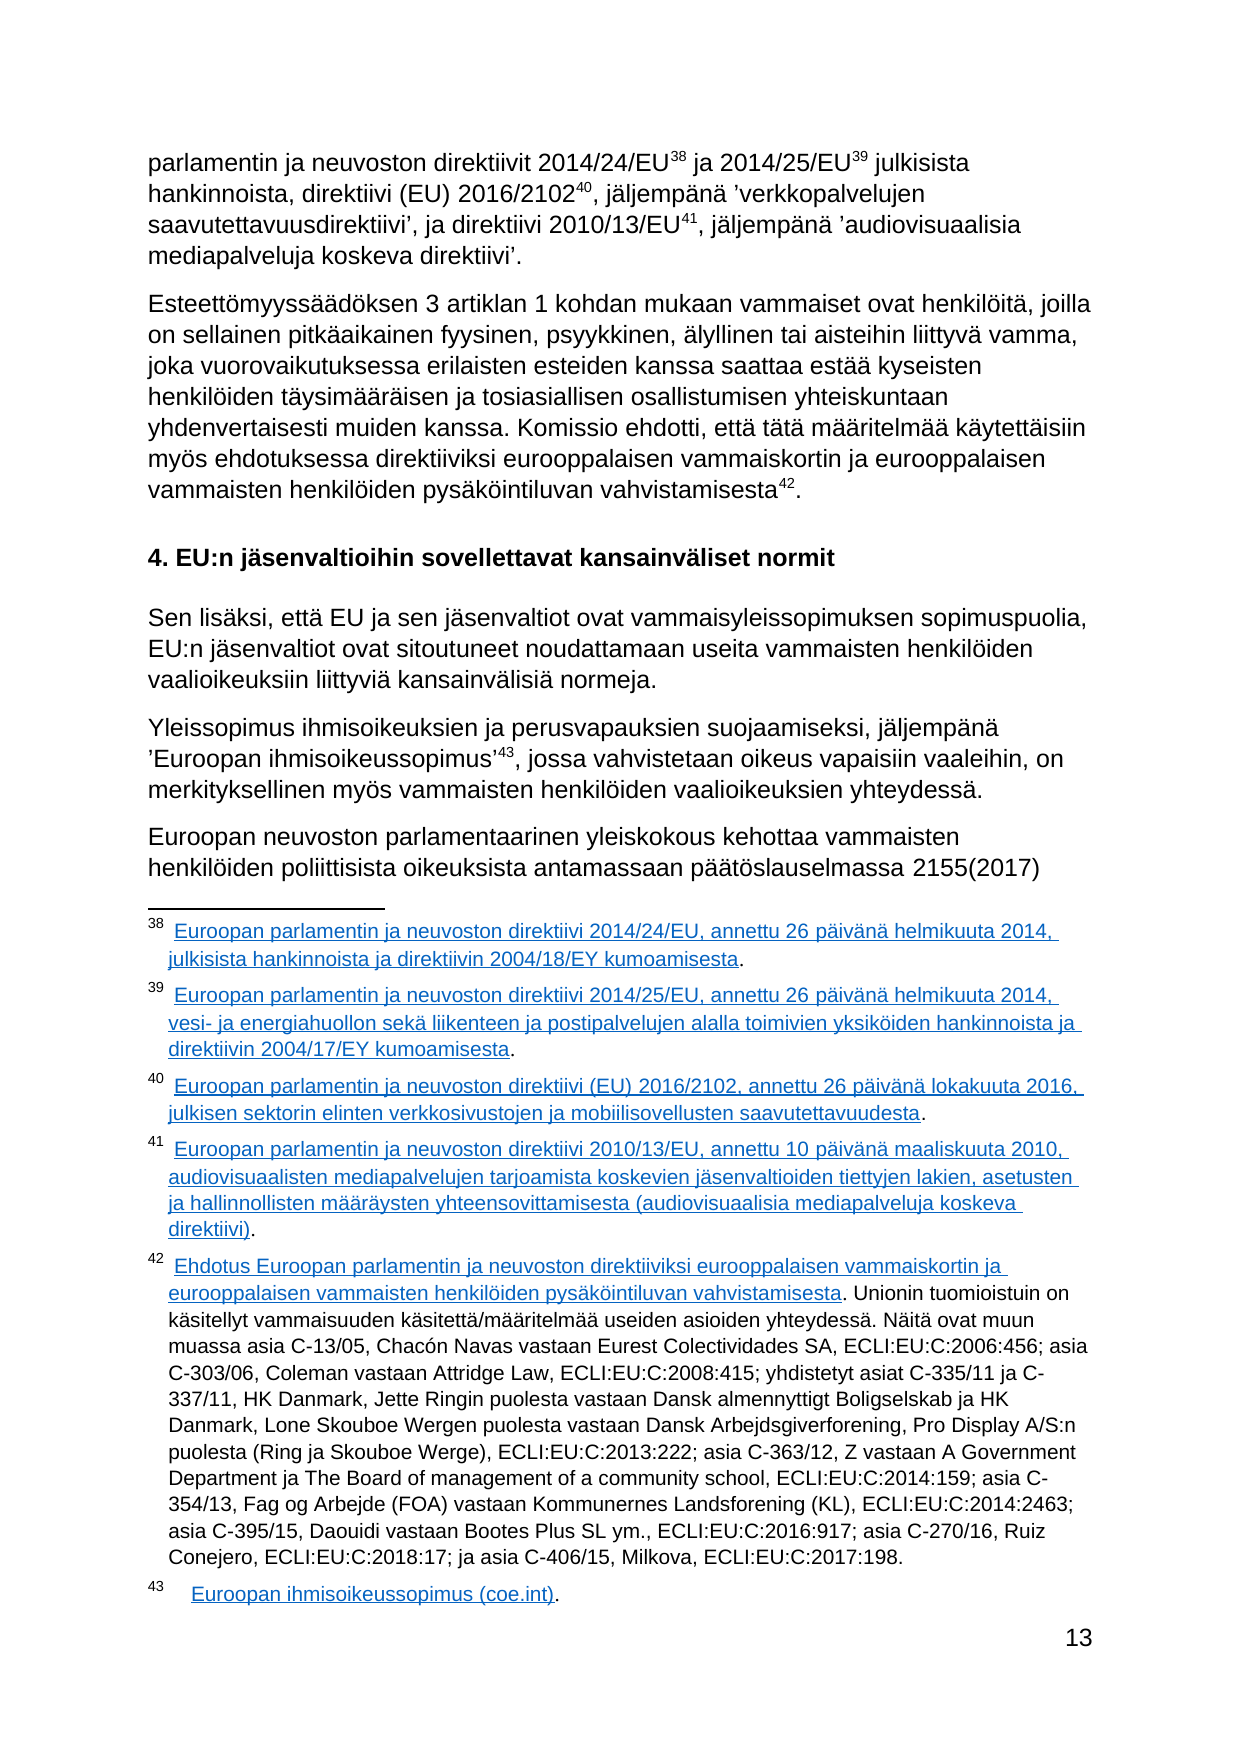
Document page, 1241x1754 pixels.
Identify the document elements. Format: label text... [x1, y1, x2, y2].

text Sen lisäksi, että EU ja sen jäsenvaltiot ovat vammaisyleissopimuksen sopimuspuolia, EU:n jäsenvaltiot ovat sitoutuneet noudattamaan useita vammaisten henkilöiden vaalioikeuksiin liittyviä kansainvälisiä normeja. [148, 603, 1092, 694]
text Muita merkityksellisiä unionin säädöksiä ovat direktiivi (EU) 2019/882 tuotteiden ja palvelujen esteettömyysvaatimuksista, jäljempänä ’esteettömyyssäädös’, Euroopan parlamentin ja neuvoston direktiivit 2014/24/EU ja 2014/25/EU julkisista hankinnoista, direktiivi (EU) 2016/2102, jäljempänä ’verkkopalvelujen saavutettavuusdirektiivi’, ja direktiivi 2010/13/EU, jäljempänä ’audiovisuaalisia mediapalveluja koskeva direktiivi’. [148, 148, 1092, 269]
text Esteettömyyssäädöksen 3 artiklan 1 kohdan mukaan vammaiset ovat henkilöitä, joilla on sellainen pitkäaikainen fyysinen, psyykkinen, älyllinen tai aisteihin liittyvä vamma, joka vuorovaikutuksessa erilaisten esteiden kanssa saattaa estää kyseisten henkilöiden täysimääräisen ja tosiasiallisen osallistumisen yhteiskuntaan yhdenvertaisesti muiden kanssa. Komissio ehdotti, että tätä määritelmää käytettäisiin myös ehdotuksessa direktiiviksi eurooppalaisen vammaiskortin ja eurooppalaisen vammaisten henkilöiden pysäköintiluvan vahvistamisesta. [148, 288, 1092, 503]
text Euroopan neuvoston parlamentaarinen yleiskokous kehottaa vammaisten henkilöiden poliittisista oikeuksista antamassaan päätöslauselmassa 2155(2017) jäsenvaltioita toteuttamaan konkreettisia ja kohdennettuja toimenpiteitä, joilla edistetään äänestysten esteettömyyttä ja helpotetaan vammaisten henkilöiden osallistumista vaaleihin. [148, 822, 1092, 882]
text Yleissopimus ihmisoikeuksien ja perusvapauksien suojaamiseksi, jäljempänä ’Euroopan ihmisoikeussopimus’, jossa vahvistetaan oikeus vapaisiin vaaleihin, on merkityksellinen myös vammaisten henkilöiden vaalioikeuksien yhteydessä. [148, 713, 1092, 803]
subtitle 4. EU:n jäsenvaltioihin sovellettavat kansainväliset normit [148, 543, 1092, 572]
